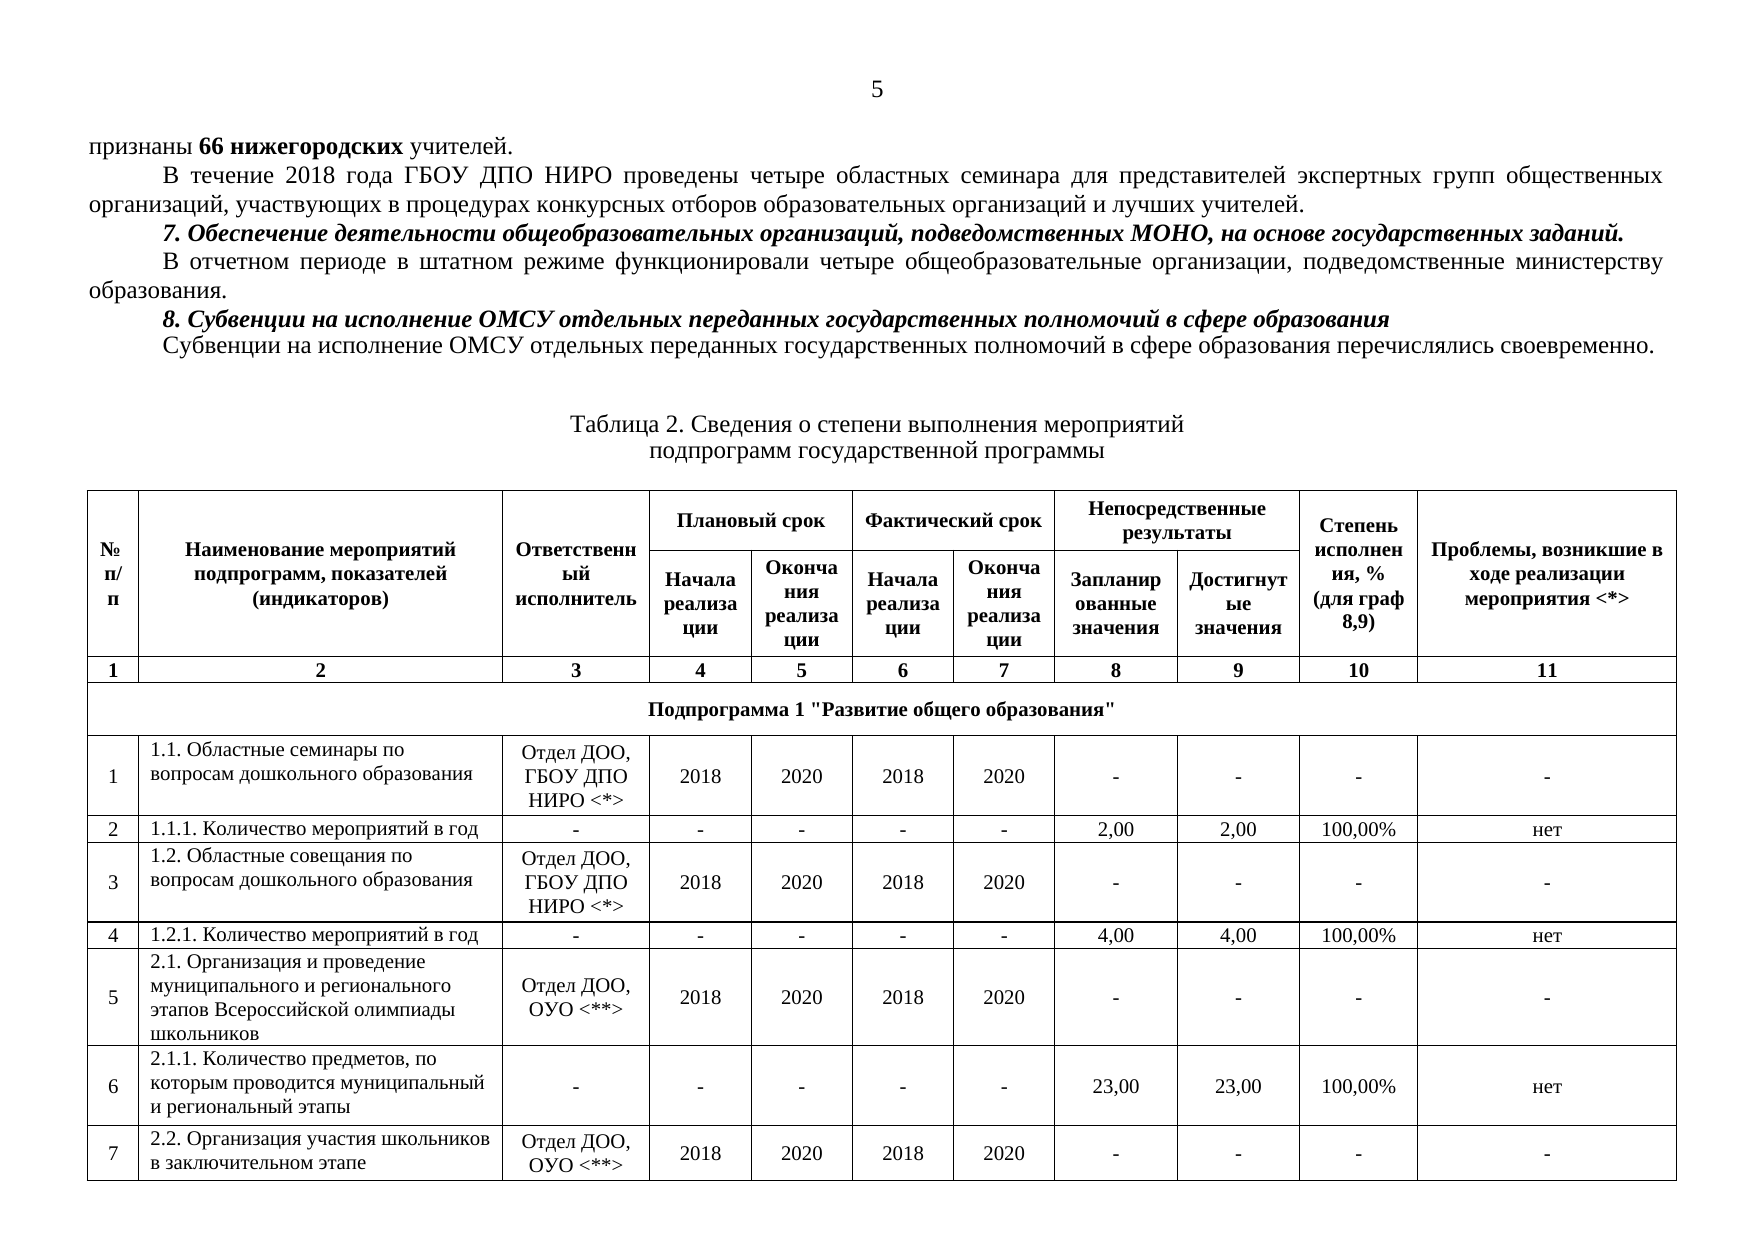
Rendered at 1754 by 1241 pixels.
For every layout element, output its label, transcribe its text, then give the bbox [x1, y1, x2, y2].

text Субвенции на исполнение ОМСУ отдельных переданных государственных полномочий в сфере образования перечислялись своевременно. [89, 333, 1665, 359]
table_cell 2020 [752, 843, 852, 921]
table_header Наименование мероприятий подпрограмм, показателей (индикаторов) [139, 491, 502, 656]
table_cell - [503, 923, 649, 948]
table_cell - [954, 1046, 1054, 1125]
table_header № п/п [88, 491, 138, 656]
table_cell 2018 [853, 949, 953, 1045]
table_cell 1.2.1. Количество мероприятий в год [139, 923, 502, 948]
table_cell 2018 [853, 1126, 953, 1180]
table_cell Отдел ДОО, ГБОУ ДПО НИРО <*> [503, 843, 649, 921]
table_cell 2020 [752, 736, 852, 815]
table_cell 2018 [650, 736, 751, 815]
table_cell - [1178, 1126, 1299, 1180]
table_cell 10 [1300, 657, 1417, 682]
table_cell - [650, 923, 751, 948]
table_cell 3 [503, 657, 649, 682]
table_cell - [1300, 1126, 1417, 1180]
text Таблица 2. Сведения о степени выполнения мероприятий подпрограмм государственной программы [89, 411, 649, 464]
table_cell 4 [88, 923, 138, 948]
table_cell - [1055, 843, 1177, 921]
table_cell - [1178, 843, 1299, 921]
table_cell 4 [650, 657, 751, 682]
table_cell 2020 [954, 1126, 1054, 1180]
table_cell Отдел ДОО, ГБОУ ДПО НИРО <*> [503, 736, 649, 815]
text В течение 2018 года ГБОУ ДПО НИРО проведены четыре областных семинара для представителей экспертных групп общественных организаций, участвующих в процедурах конкурсных отборов образовательных организаций и лучших учителей. [89, 160, 1665, 218]
table_cell - [1178, 736, 1299, 815]
table_cell 1.1.1. Количество мероприятий в год [139, 816, 502, 842]
table_cell 100,00% [1300, 923, 1417, 948]
table_cell 2020 [954, 843, 1054, 921]
table_cell 4,00 [1178, 923, 1299, 948]
text 7. Обеспечение деятельности общеобразовательных организаций, подведомственных МОНО, на основе государственных заданий. [89, 218, 1665, 246]
table_cell 5 [752, 657, 852, 682]
table_cell - [503, 1046, 649, 1125]
table_cell 5 [88, 949, 138, 1045]
table_cell 1.2. Областные совещания по вопросам дошкольного образования [139, 843, 502, 921]
table_cell - [1418, 1126, 1676, 1180]
table_cell Подпрограмма 1 "Развитие общего образования" [88, 683, 1676, 735]
table_cell - [752, 1046, 852, 1125]
text Таблица 2. Сведения о степени выполнения мероприятий подпрограмм государственной программы [1105, 411, 1665, 464]
table_cell 23,00 [1178, 1046, 1299, 1125]
table_header Ответственный исполнитель [503, 491, 649, 656]
table_cell Начала реализации [853, 551, 953, 656]
table_cell - [853, 816, 953, 842]
table_header Непосредственные результаты [1055, 491, 1299, 549]
table_cell Окончания реализации [954, 551, 1054, 656]
table_cell - [1055, 949, 1177, 1045]
table_cell 8 [1055, 657, 1177, 682]
table_cell - [1418, 949, 1676, 1045]
table_cell нет [1418, 816, 1676, 842]
table_cell 2020 [752, 1126, 852, 1180]
table_cell 7 [88, 1126, 138, 1180]
table_cell 2 [139, 657, 502, 682]
table_cell 2018 [853, 736, 953, 815]
table_cell Запланированные значения [1055, 551, 1177, 656]
table_cell 1 [88, 657, 138, 682]
table_cell нет [1418, 923, 1676, 948]
table_cell - [1300, 843, 1417, 921]
table_cell нет [1418, 1046, 1676, 1125]
table_cell 1.1. Областные семинары по вопросам дошкольного образования [139, 736, 502, 815]
table_cell - [1418, 736, 1676, 815]
table_cell 2020 [954, 736, 1054, 815]
table_cell Начала реализации [650, 551, 751, 656]
table_cell - [1300, 949, 1417, 1045]
table_cell 100,00% [1300, 816, 1417, 842]
text В отчетном периоде в штатном режиме функционировали четыре общеобразовательные организации, подведомственные министерству образования. [89, 246, 1665, 304]
table_cell 2.1. Организация и проведение муниципального и регионального этапов Всероссийской олимпиады школьников [139, 949, 502, 1045]
table_cell 2020 [752, 949, 852, 1045]
table_cell 100,00% [1300, 1046, 1417, 1125]
table_cell 9 [1178, 657, 1299, 682]
table_header Степень исполнения, % (для граф 8,9) [1300, 491, 1417, 656]
table_cell 23,00 [1055, 1046, 1177, 1125]
table_cell - [752, 923, 852, 948]
table_header Фактический срок [853, 491, 1054, 549]
table_cell - [853, 923, 953, 948]
table_cell 2,00 [1178, 816, 1299, 842]
table_cell - [650, 816, 751, 842]
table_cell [139, 1126, 502, 1180]
table_cell - [1055, 1126, 1177, 1180]
table_cell - [853, 1046, 953, 1125]
table_cell 2018 [650, 1126, 751, 1180]
table_header Проблемы, возникшие в ходе реализации мероприятия <*> [1418, 491, 1676, 656]
table_cell 1 [88, 736, 138, 815]
table_cell - [1055, 736, 1177, 815]
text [89, 131, 1665, 160]
table_cell Окончания реализации [752, 551, 852, 656]
table_header Плановый срок [650, 491, 852, 549]
table_cell 2020 [954, 949, 1054, 1045]
table_cell 2018 [650, 843, 751, 921]
text 8. Субвенции на исполнение ОМСУ отдельных переданных государственных полномочий в сфере образования [89, 304, 1665, 333]
table_cell Отдел ДОО, ОУО <**> [503, 1126, 649, 1180]
table_cell 3 [88, 843, 138, 921]
table_cell 2,00 [1055, 816, 1177, 842]
table_cell - [1300, 736, 1417, 815]
table_cell - [650, 1046, 751, 1125]
table_cell 6 [853, 657, 953, 682]
table_cell - [954, 816, 1054, 842]
table_cell Достигнутые значения [1178, 551, 1299, 656]
table_cell 6 [88, 1046, 138, 1125]
table_cell - [752, 816, 852, 842]
table_cell - [1418, 843, 1676, 921]
table_cell 2018 [650, 949, 751, 1045]
table_cell 4,00 [1055, 923, 1177, 948]
table_cell Отдел ДОО, ОУО <**> [503, 949, 649, 1045]
table_cell - [954, 923, 1054, 948]
table_cell - [1178, 949, 1299, 1045]
table_cell 7 [954, 657, 1054, 682]
table_cell 2.1.1. Количество предметов, по которым проводится муниципальный и региональный этапы [139, 1046, 502, 1125]
table_cell 2 [88, 816, 138, 842]
table_cell - [503, 816, 649, 842]
table_cell 2018 [853, 843, 953, 921]
table_cell 11 [1418, 657, 1676, 682]
